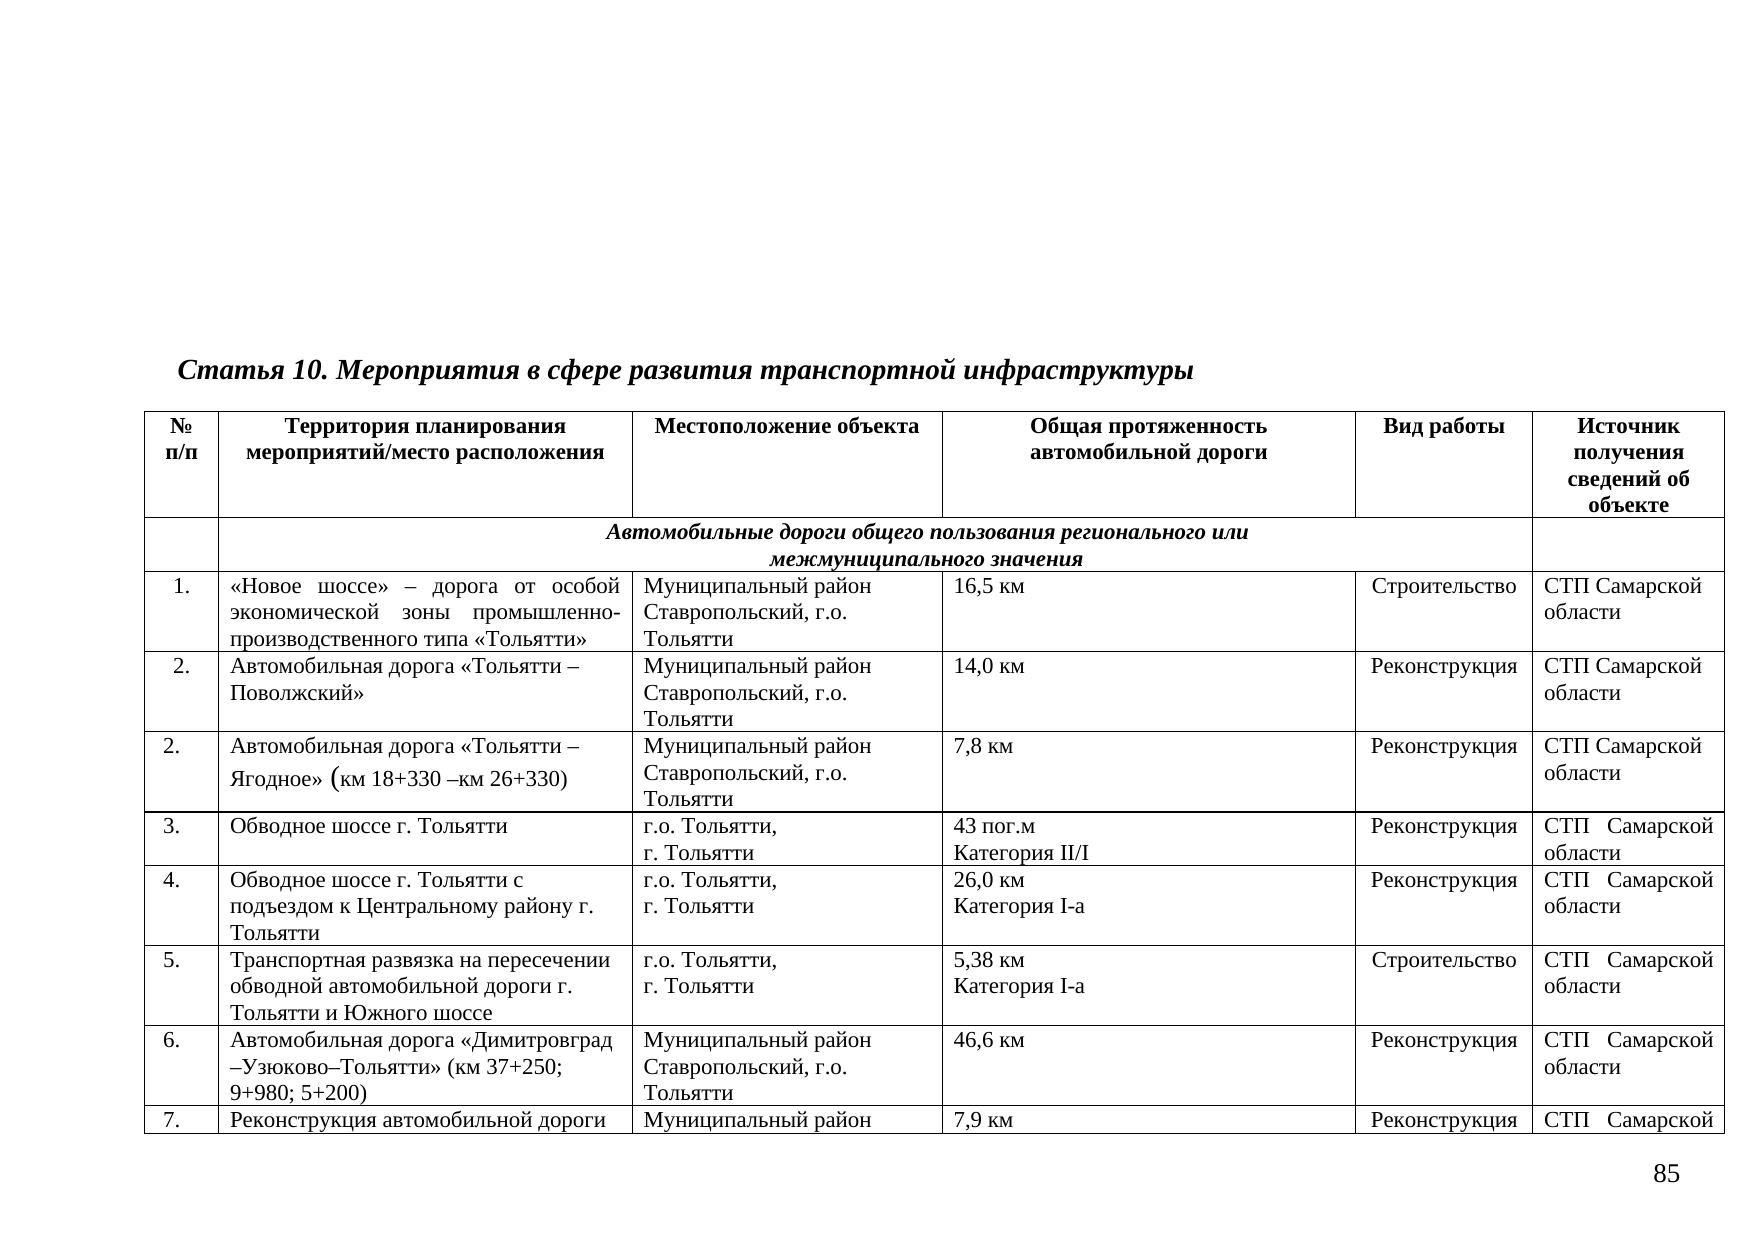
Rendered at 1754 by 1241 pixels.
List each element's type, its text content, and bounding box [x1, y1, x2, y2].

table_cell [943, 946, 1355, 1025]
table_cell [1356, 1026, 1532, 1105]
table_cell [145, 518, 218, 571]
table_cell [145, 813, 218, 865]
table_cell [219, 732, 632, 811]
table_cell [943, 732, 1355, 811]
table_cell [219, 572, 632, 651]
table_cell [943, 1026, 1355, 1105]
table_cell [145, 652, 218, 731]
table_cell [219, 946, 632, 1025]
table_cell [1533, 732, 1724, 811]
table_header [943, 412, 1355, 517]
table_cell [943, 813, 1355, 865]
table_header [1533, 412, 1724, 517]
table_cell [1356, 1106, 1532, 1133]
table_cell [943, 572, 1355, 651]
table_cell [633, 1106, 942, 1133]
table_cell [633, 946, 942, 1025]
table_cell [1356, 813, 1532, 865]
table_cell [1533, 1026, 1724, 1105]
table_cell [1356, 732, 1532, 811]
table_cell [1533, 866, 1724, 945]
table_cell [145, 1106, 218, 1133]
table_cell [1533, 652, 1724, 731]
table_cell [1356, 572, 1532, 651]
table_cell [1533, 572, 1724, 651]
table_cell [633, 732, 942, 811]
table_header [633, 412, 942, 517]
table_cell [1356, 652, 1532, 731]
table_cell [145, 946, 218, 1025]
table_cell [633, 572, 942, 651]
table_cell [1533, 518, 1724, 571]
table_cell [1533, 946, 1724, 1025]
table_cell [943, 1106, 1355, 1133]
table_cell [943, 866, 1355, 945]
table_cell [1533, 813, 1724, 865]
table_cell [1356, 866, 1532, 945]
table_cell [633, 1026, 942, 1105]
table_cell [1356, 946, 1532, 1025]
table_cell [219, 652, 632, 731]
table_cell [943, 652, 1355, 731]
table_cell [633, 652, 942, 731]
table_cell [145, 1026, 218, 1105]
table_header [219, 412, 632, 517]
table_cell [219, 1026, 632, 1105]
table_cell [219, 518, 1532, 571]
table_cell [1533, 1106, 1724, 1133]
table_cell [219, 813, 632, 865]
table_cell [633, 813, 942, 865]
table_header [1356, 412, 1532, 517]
subtitle Статья 10. Мероприятия в сфере развития транспортной инфраструктуры [177, 352, 1680, 386]
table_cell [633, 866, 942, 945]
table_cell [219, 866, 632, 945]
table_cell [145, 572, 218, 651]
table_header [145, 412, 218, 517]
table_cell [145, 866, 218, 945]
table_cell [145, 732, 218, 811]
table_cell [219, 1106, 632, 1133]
